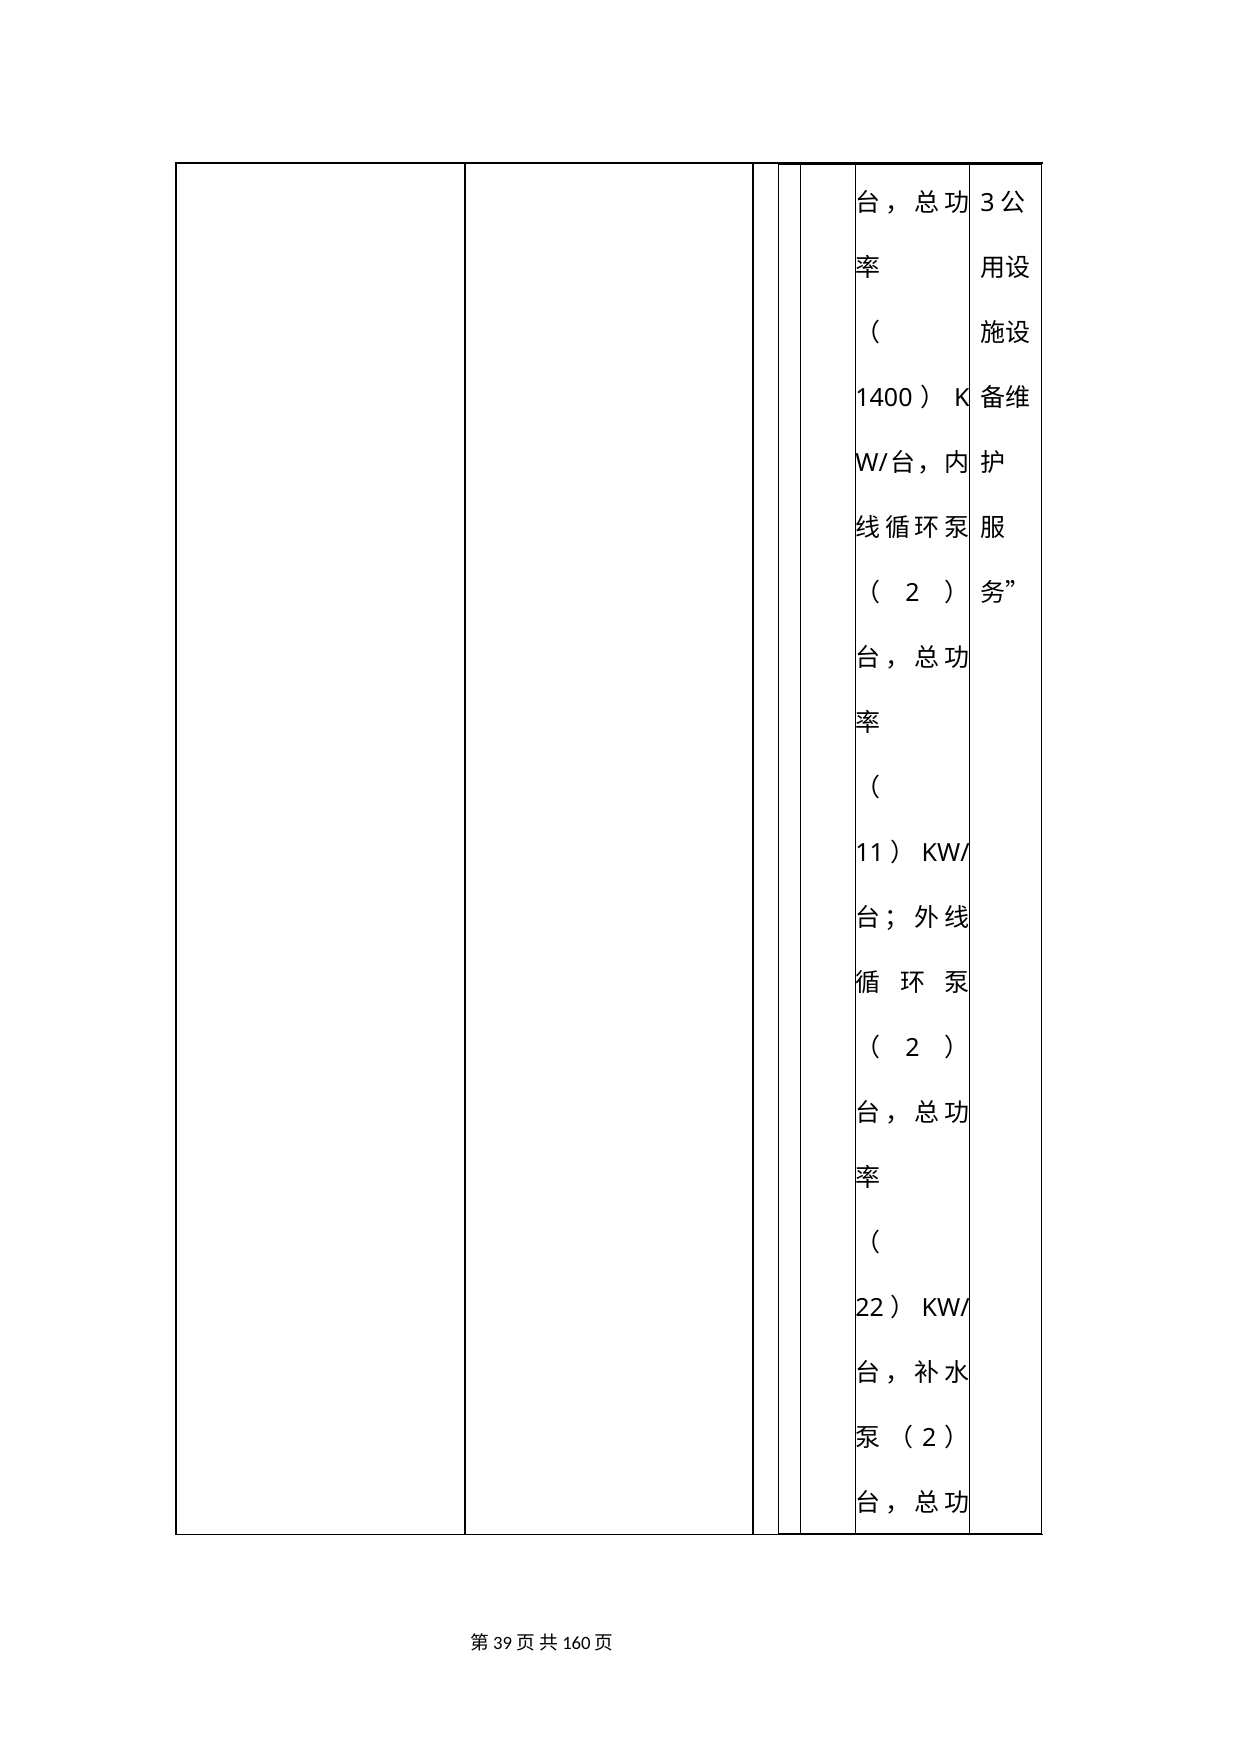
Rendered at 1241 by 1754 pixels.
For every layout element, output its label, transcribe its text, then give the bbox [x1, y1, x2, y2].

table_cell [754, 164, 778, 1534]
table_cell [970, 165, 1041, 1533]
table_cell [801, 165, 855, 1533]
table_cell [856, 165, 969, 1533]
table_cell [466, 164, 752, 1534]
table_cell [779, 165, 800, 1533]
table_cell 1 [177, 164, 464, 1534]
